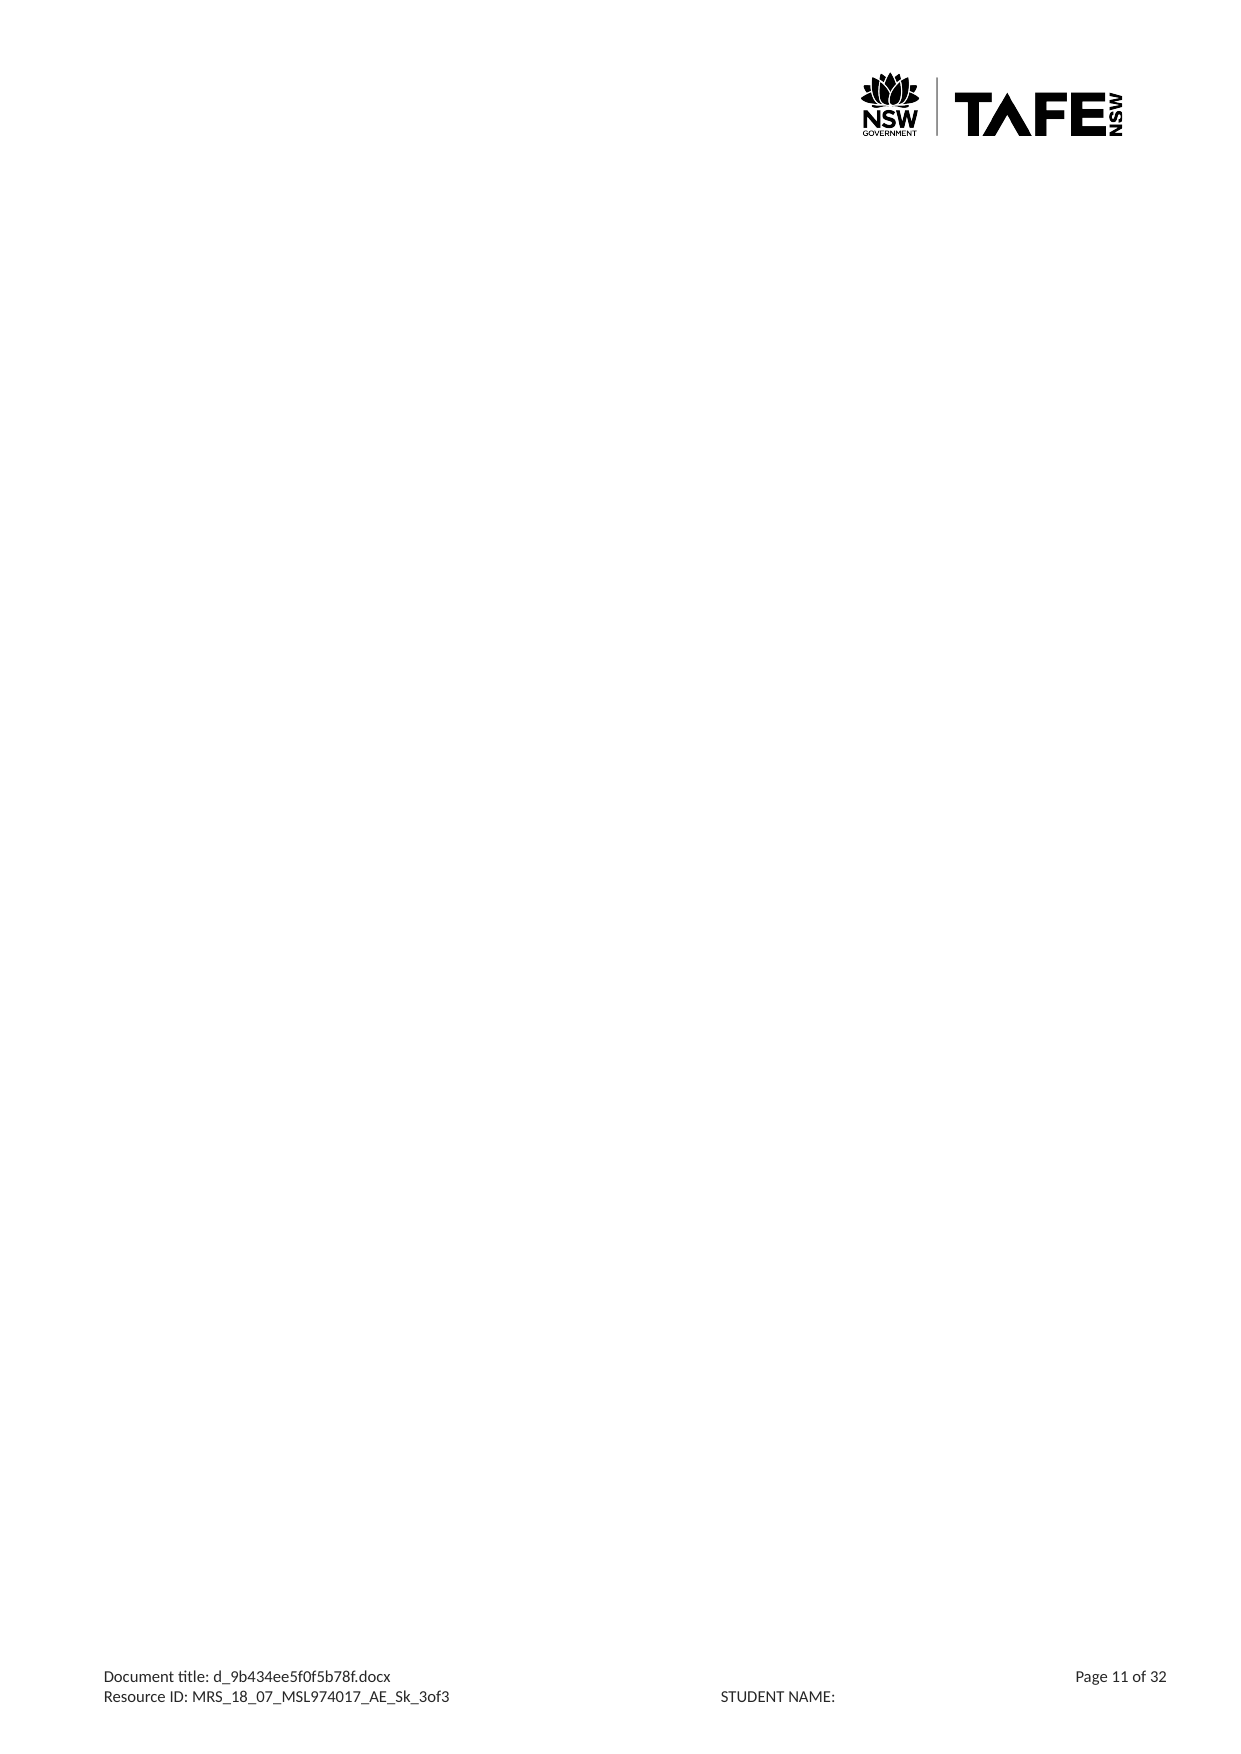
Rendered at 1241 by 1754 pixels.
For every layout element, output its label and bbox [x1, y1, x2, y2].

picture [861, 71, 1123, 137]
